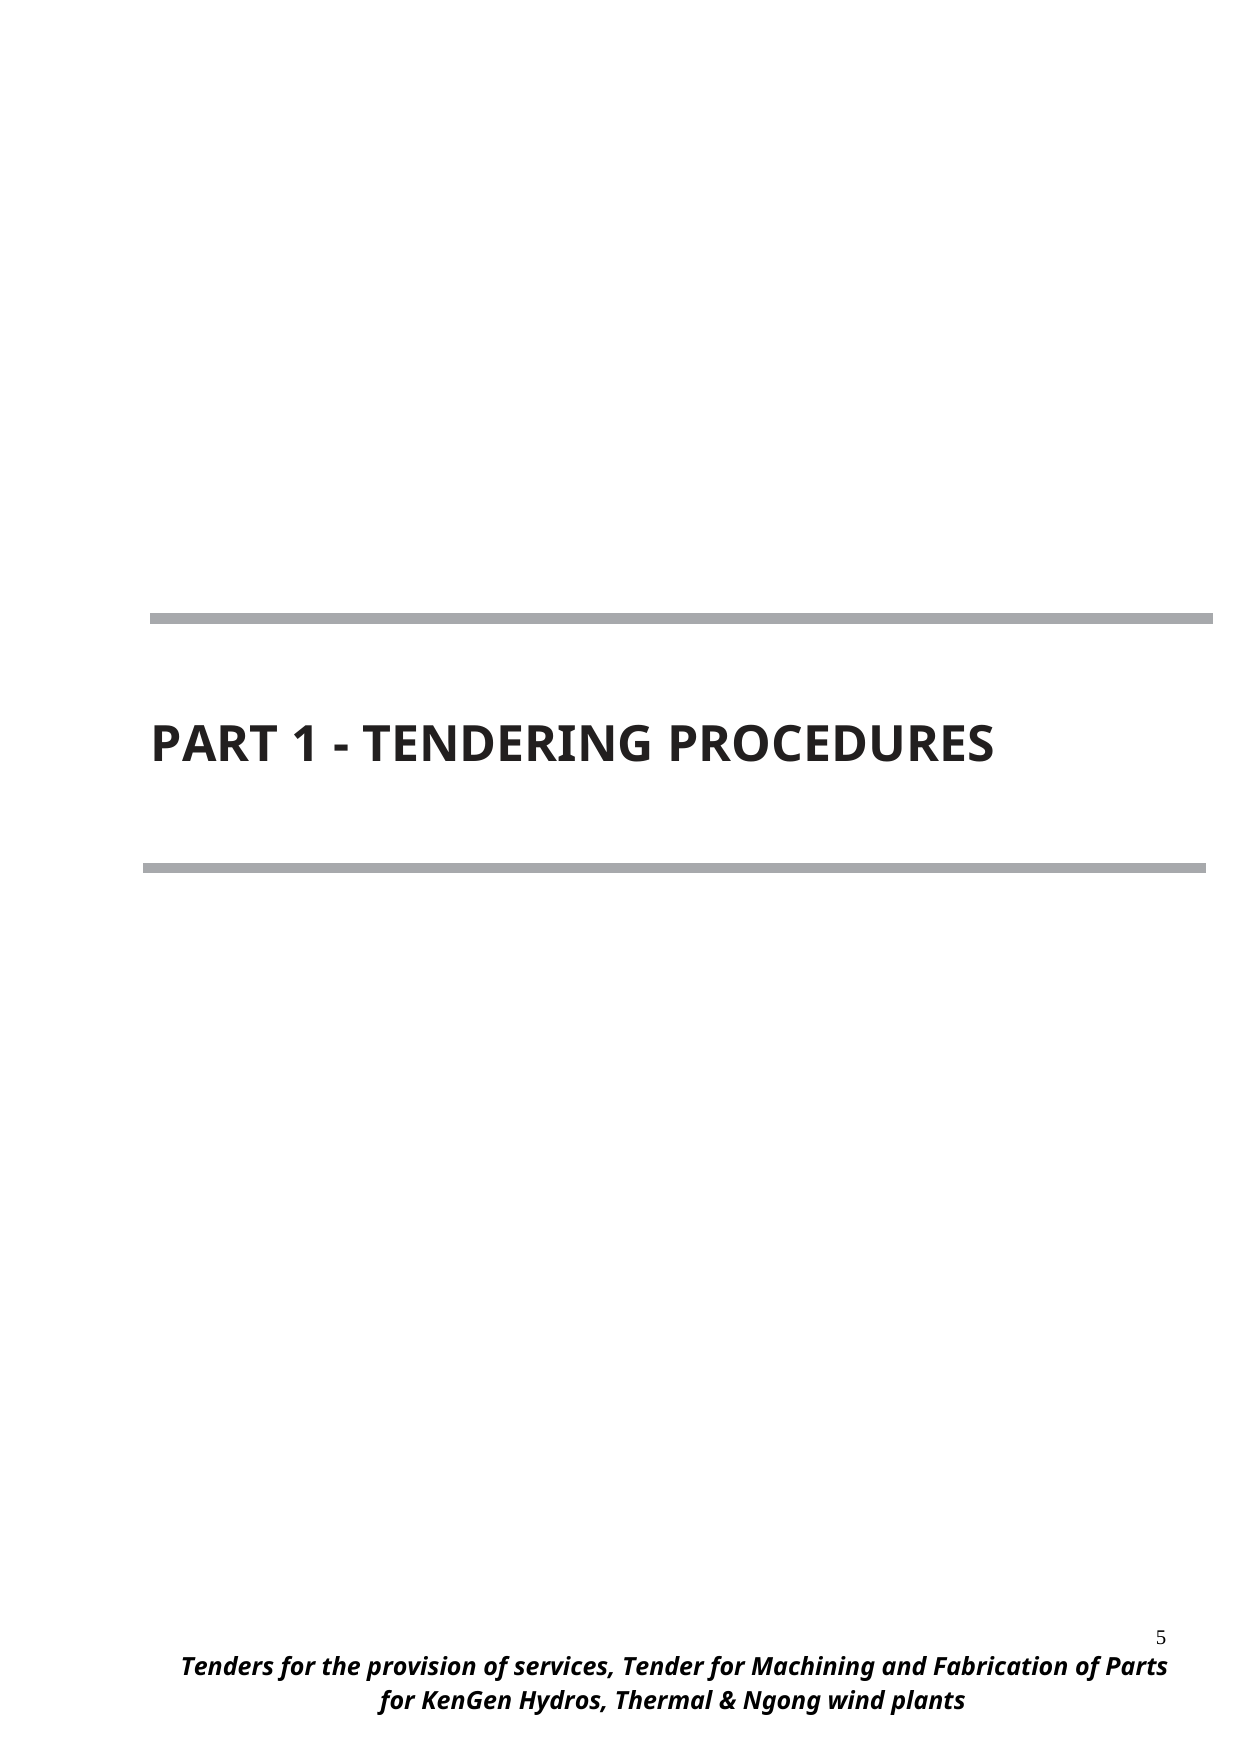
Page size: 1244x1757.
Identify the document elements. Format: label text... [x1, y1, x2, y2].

text PART 1 - TENDERING PROCEDURES [150, 715, 1212, 773]
